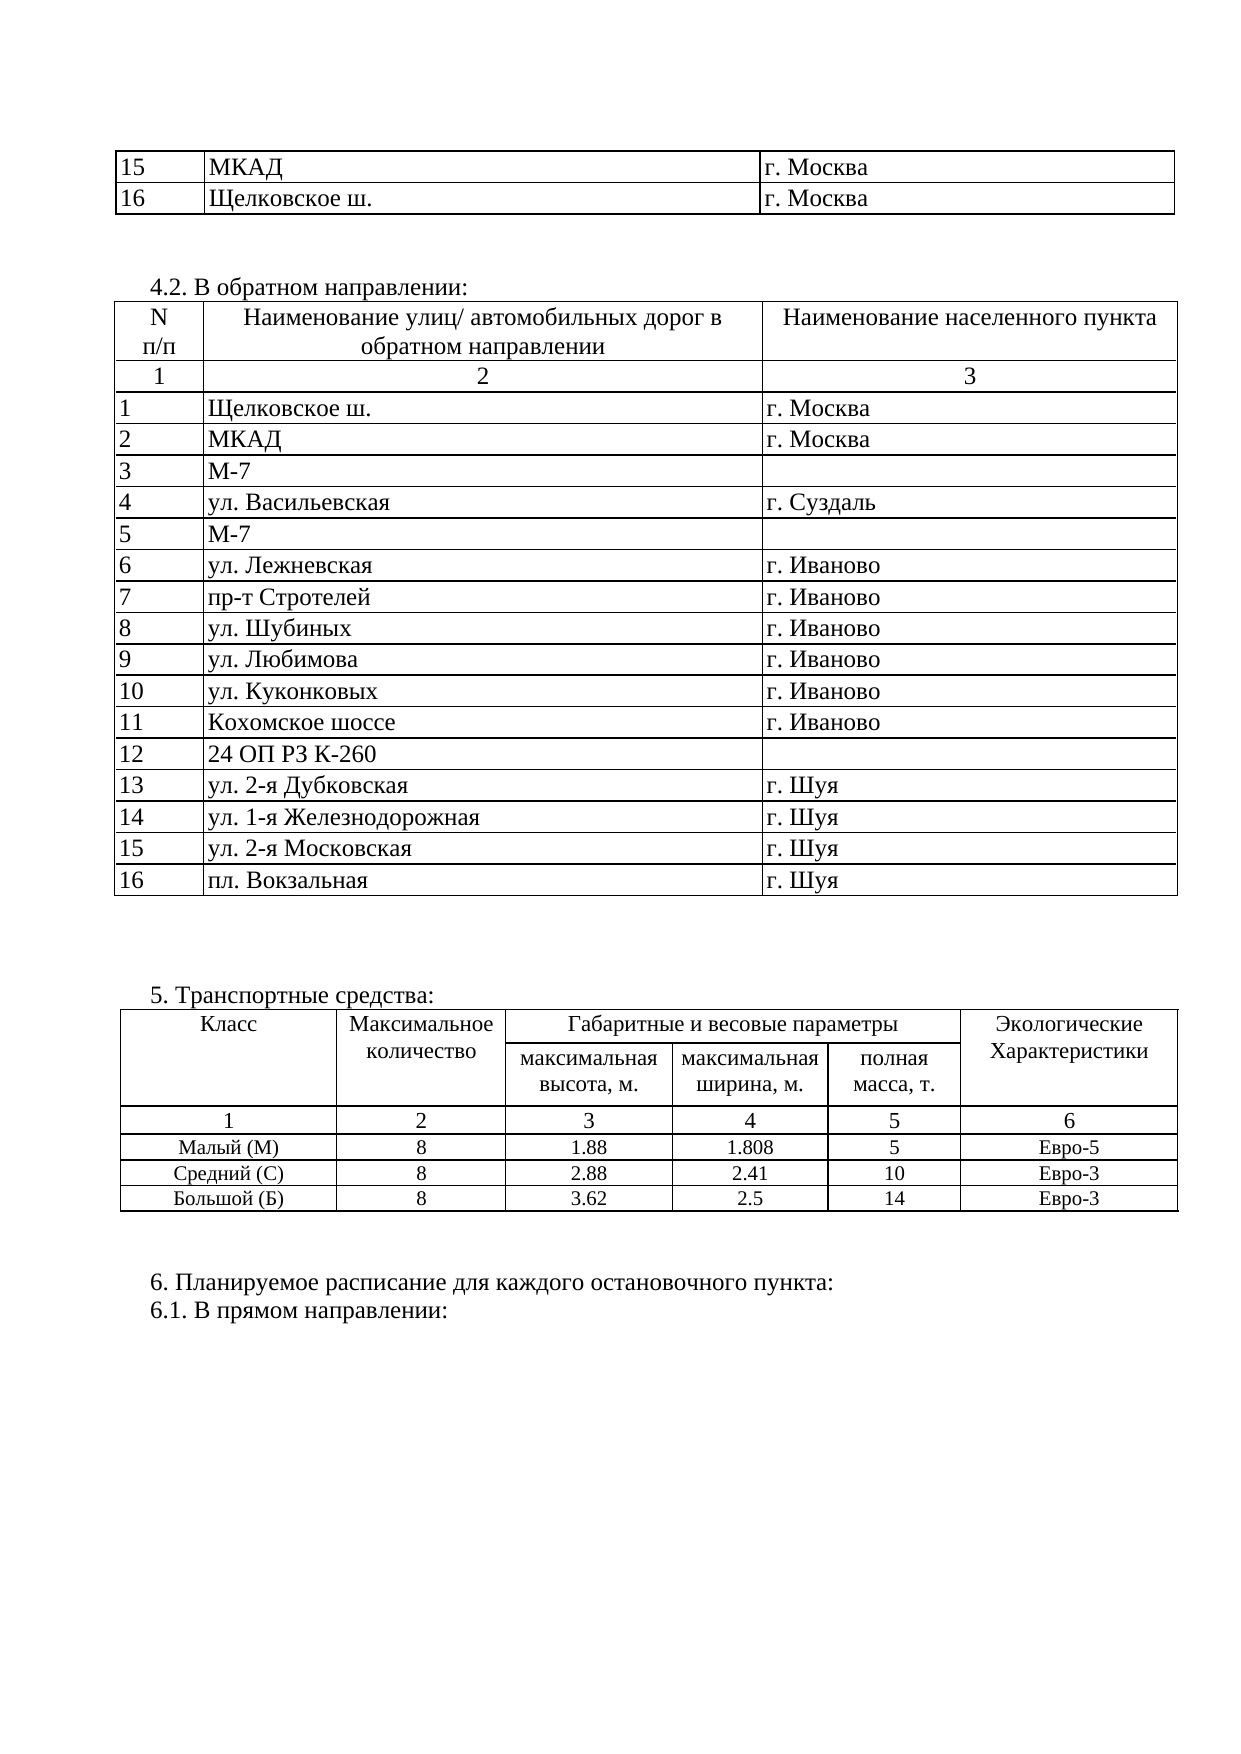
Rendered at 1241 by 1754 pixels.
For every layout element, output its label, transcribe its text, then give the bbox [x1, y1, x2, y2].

table_cell г. Москва [763, 423, 1177, 454]
table_cell М-7 [204, 456, 762, 486]
table_cell Евро-3 [961, 1161, 1177, 1184]
table_header N п/п [115, 302, 203, 360]
table_cell 4 [673, 1107, 827, 1133]
table_cell г. Иваново [763, 674, 1177, 706]
text 6. Планируемое расписание для каждого остановочного пункта: [150, 1267, 1090, 1296]
table_cell 6 [961, 1107, 1177, 1133]
table_cell М-7 [204, 519, 762, 548]
table_cell 2 [337, 1107, 505, 1133]
table_cell г. Иваново [763, 580, 1177, 611]
table_cell г. Шуя [763, 769, 1177, 800]
table_cell Щелковское ш. [205, 183, 759, 213]
table_cell Кохомское шоссе [204, 707, 762, 737]
table_cell 1.808 [673, 1135, 827, 1159]
table_cell 1.88 [506, 1135, 672, 1159]
table_cell г. Иваново [763, 643, 1177, 674]
table_cell г. Иваново [763, 549, 1177, 580]
table_cell 24 ОП РЗ К-260 [204, 739, 762, 769]
table_cell 14 [829, 1186, 960, 1210]
table_cell максимальная ширина, м. [673, 1044, 827, 1105]
table_cell 3 [115, 455, 203, 486]
text 4.2. В обратном направлении: [150, 272, 1090, 301]
table_header Класс [121, 1010, 336, 1105]
table_cell ул. 1-я Железнодорожная [204, 802, 762, 832]
table_cell 3 [763, 360, 1177, 391]
table_cell МКАД [204, 424, 762, 454]
table_cell ул. Васильевская [204, 487, 762, 517]
table_cell 12 [115, 738, 203, 769]
table_cell ул. Шубиных [204, 613, 762, 643]
table_cell [763, 737, 1177, 769]
table_cell 13 [115, 770, 203, 800]
table_cell 3.62 [506, 1186, 672, 1210]
table_cell 1 [115, 392, 203, 423]
table_cell 5 [829, 1135, 960, 1159]
table_header Экологические Характеристики [961, 1010, 1177, 1105]
table_cell Щелковское ш. [204, 393, 762, 423]
table_cell 10 [829, 1161, 960, 1184]
table_cell 8 [337, 1186, 505, 1210]
table_cell 11 [115, 707, 203, 737]
table_cell максимальная высота, м. [506, 1044, 672, 1105]
table_cell 1 [115, 361, 203, 391]
table_cell 6 [115, 550, 203, 580]
table_cell г. Суздаль [763, 486, 1177, 517]
table_cell 2.5 [673, 1186, 827, 1210]
table_cell г. Иваново [763, 706, 1177, 737]
table_cell 3 [506, 1107, 672, 1133]
table_cell [763, 517, 1177, 548]
table_cell 8 [337, 1161, 505, 1184]
table_cell 16 [115, 864, 203, 894]
table_cell пр-т Стротелей [204, 582, 762, 611]
table_cell 15 [115, 833, 203, 863]
table_cell Большой (Б) [121, 1186, 336, 1210]
table_cell г. Москва [761, 183, 1174, 213]
table_cell г. Шуя [763, 863, 1177, 894]
table_cell ул. 2-я Дубковская [204, 770, 762, 800]
table_cell полная масса, т. [829, 1044, 960, 1105]
table_cell 8 [115, 613, 203, 643]
table_cell ул. Куконковых [204, 676, 762, 706]
table_cell МКАД [205, 152, 759, 181]
table_cell г. Москва [763, 391, 1177, 423]
table_cell пл. Вокзальная [204, 865, 762, 894]
table_header Максимальное количество [337, 1010, 505, 1105]
table_cell 2 [204, 361, 762, 391]
table_cell [763, 454, 1177, 486]
table_cell 2 [115, 424, 203, 454]
table_cell г. Шуя [763, 800, 1177, 832]
table_cell 5 [115, 518, 203, 548]
table_cell 16 [117, 183, 204, 213]
table_cell Малый (М) [121, 1135, 336, 1159]
table_cell 10 [115, 675, 203, 706]
table_cell 5 [829, 1107, 960, 1133]
table_cell 2.41 [673, 1161, 827, 1184]
text 5. Транспортные средства: [150, 980, 1090, 1009]
table_cell 2.88 [506, 1161, 672, 1184]
text 6.1. В прямом направлении: [150, 1296, 1090, 1324]
table_cell Евро-3 [961, 1186, 1177, 1210]
table_cell ул. 2-я Московская [204, 833, 762, 863]
table_header Наименование населенного пункта [763, 302, 1177, 360]
table_cell 14 [115, 801, 203, 832]
table_cell 4 [115, 487, 203, 517]
table_cell ул. Лежневская [204, 550, 762, 580]
table_cell 9 [115, 644, 203, 674]
table_cell 1 [121, 1107, 336, 1133]
table_header Наименование улиц/ автомобильных дорог в обратном направлении [204, 302, 762, 360]
table_cell Евро-5 [961, 1135, 1177, 1159]
table_cell Средний (С) [121, 1161, 336, 1184]
table_cell г. Москва [761, 152, 1174, 181]
table_header Габаритные и весовые параметры [506, 1010, 960, 1042]
table_cell г. Иваново [763, 611, 1177, 643]
table_cell 8 [337, 1135, 505, 1159]
table_cell 15 [117, 152, 204, 181]
table_cell 7 [115, 581, 203, 611]
table_cell г. Шуя [763, 832, 1177, 863]
table_cell ул. Любимова [204, 645, 762, 674]
